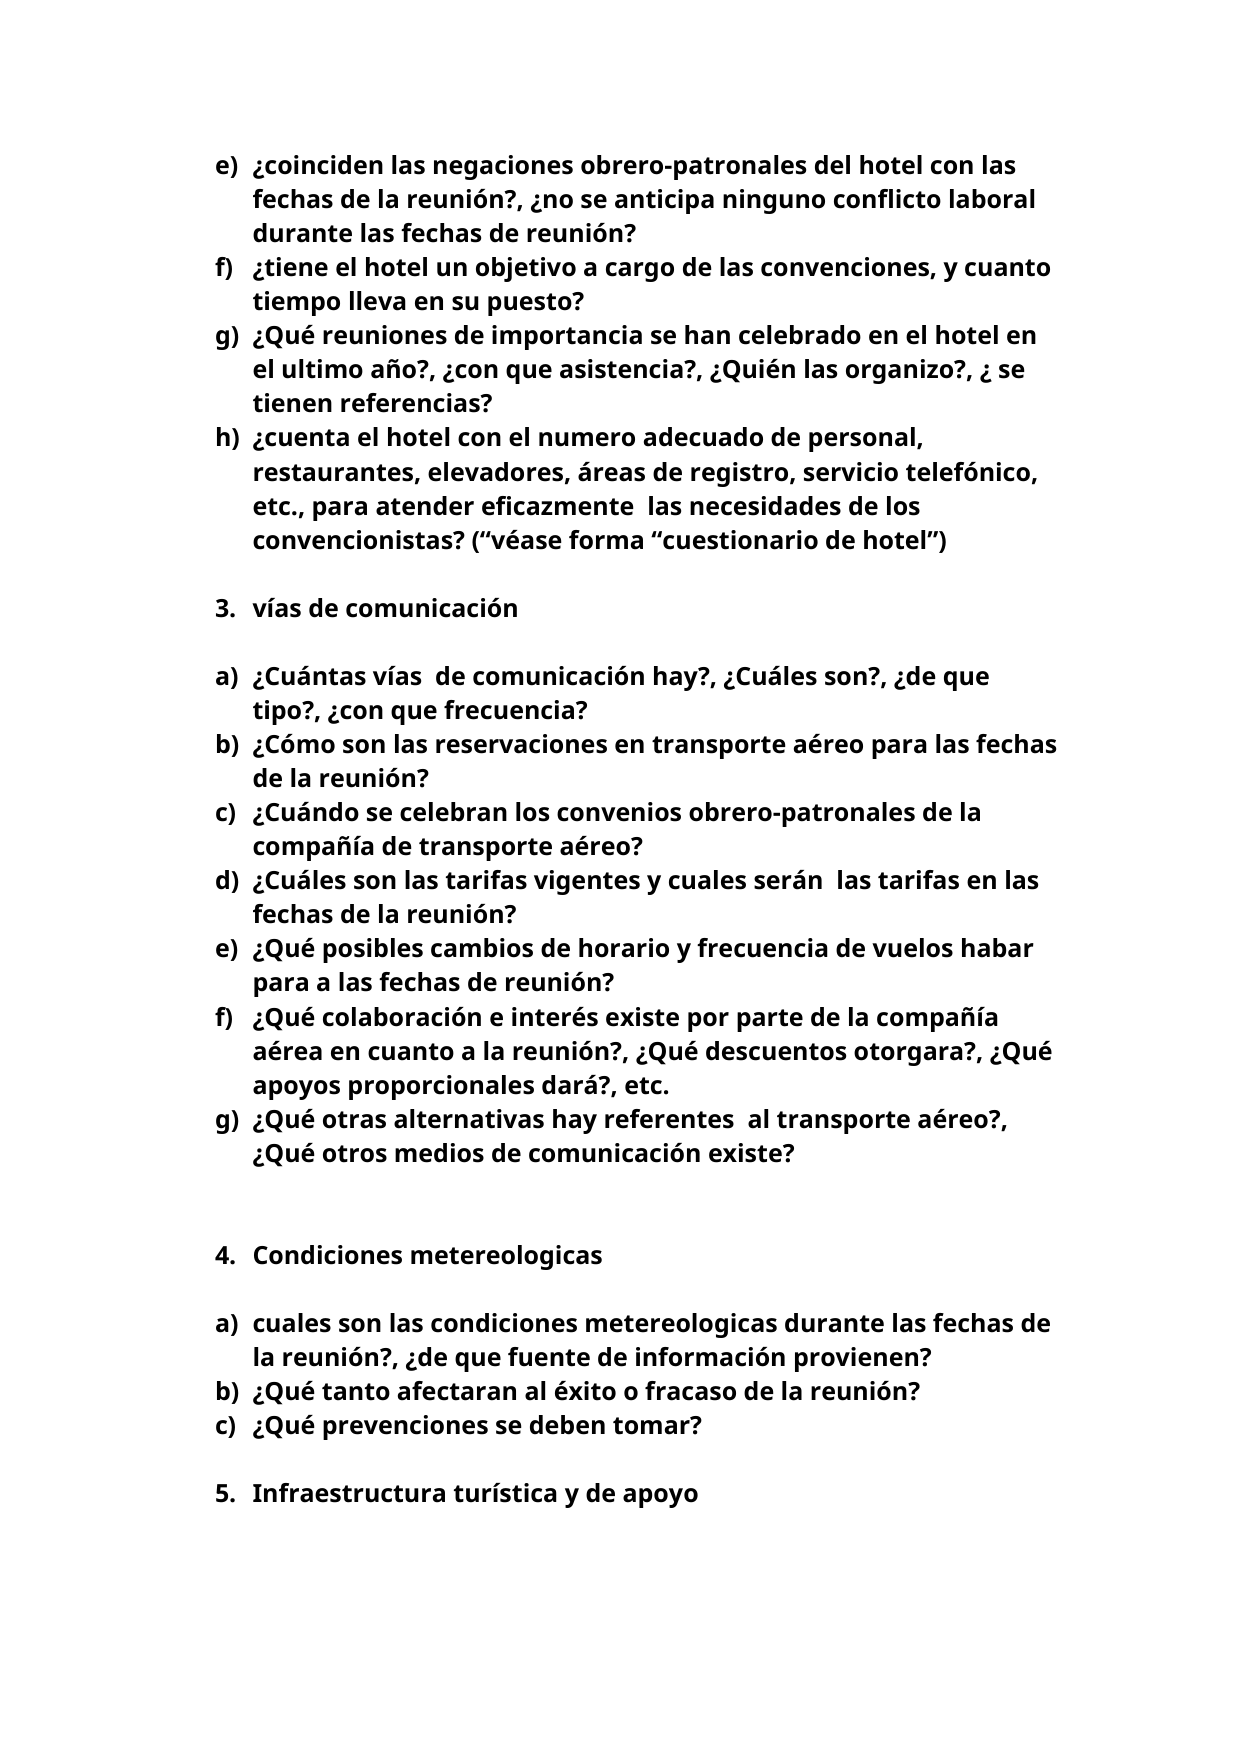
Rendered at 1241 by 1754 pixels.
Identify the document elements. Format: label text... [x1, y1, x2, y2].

list cuales son las condiciones metereologicas durante las fechas de la reunión?, ¿de que fuente de información provienen? [215, 1306, 1063, 1374]
list ¿Qué tanto afectaran al éxito o fracaso de la reunión? [215, 1374, 1063, 1408]
list ¿Qué prevenciones se deben tomar? [215, 1408, 1063, 1442]
list ¿tiene el hotel un objetivo a cargo de las convenciones, y cuanto tiempo lleva en su puesto? [215, 250, 1063, 318]
list ¿Qué posibles cambios de horario y frecuencia de vuelos habar para a las fechas de reunión? [215, 931, 1063, 999]
list ¿Cómo son las reservaciones en transporte aéreo para las fechas de la reunión? [215, 727, 1063, 795]
list ¿Qué otras alternativas hay referentes al transporte aéreo?, ¿Qué otros medios de comunicación existe? [215, 1101, 1063, 1169]
list ¿Cuáles son las tarifas vigentes y cuales serán las tarifas en las fechas de la reunión? [215, 863, 1063, 931]
list ¿Qué colaboración e interés existe por parte de la compañía aérea en cuanto a la reunión?, ¿Qué descuentos otorgara?, ¿Qué apoyos proporcionales dará?, etc. [215, 999, 1063, 1101]
list ¿Cuándo se celebran los convenios obrero-patronales de la compañía de transporte aéreo? [215, 795, 1063, 863]
list ¿Cuántas vías de comunicación hay?, ¿Cuáles son?, ¿de que tipo?, ¿con que frecuencia? [215, 658, 1063, 727]
list vías de comunicación [215, 590, 1063, 624]
list ¿coinciden las negaciones obrero-patronales del hotel con las fechas de la reunión?, ¿no se anticipa ninguno conflicto laboral durante las fechas de reunión? [215, 148, 1063, 250]
list Condiciones metereologicas [215, 1238, 1063, 1272]
list ¿Qué reuniones de importancia se han celebrado en el hotel en el ultimo año?, ¿con que asistencia?, ¿Quién las organizo?, ¿ se tienen referencias? [215, 318, 1063, 420]
list Infraestructura turística y de apoyo [215, 1476, 1063, 1510]
list ¿cuenta el hotel con el numero adecuado de personal, restaurantes, elevadores, áreas de registro, servicio telefónico, etc., para atender eficazmente las necesidades de los convencionistas? (“véase forma “cuestionario de hotel”) [215, 420, 1063, 556]
